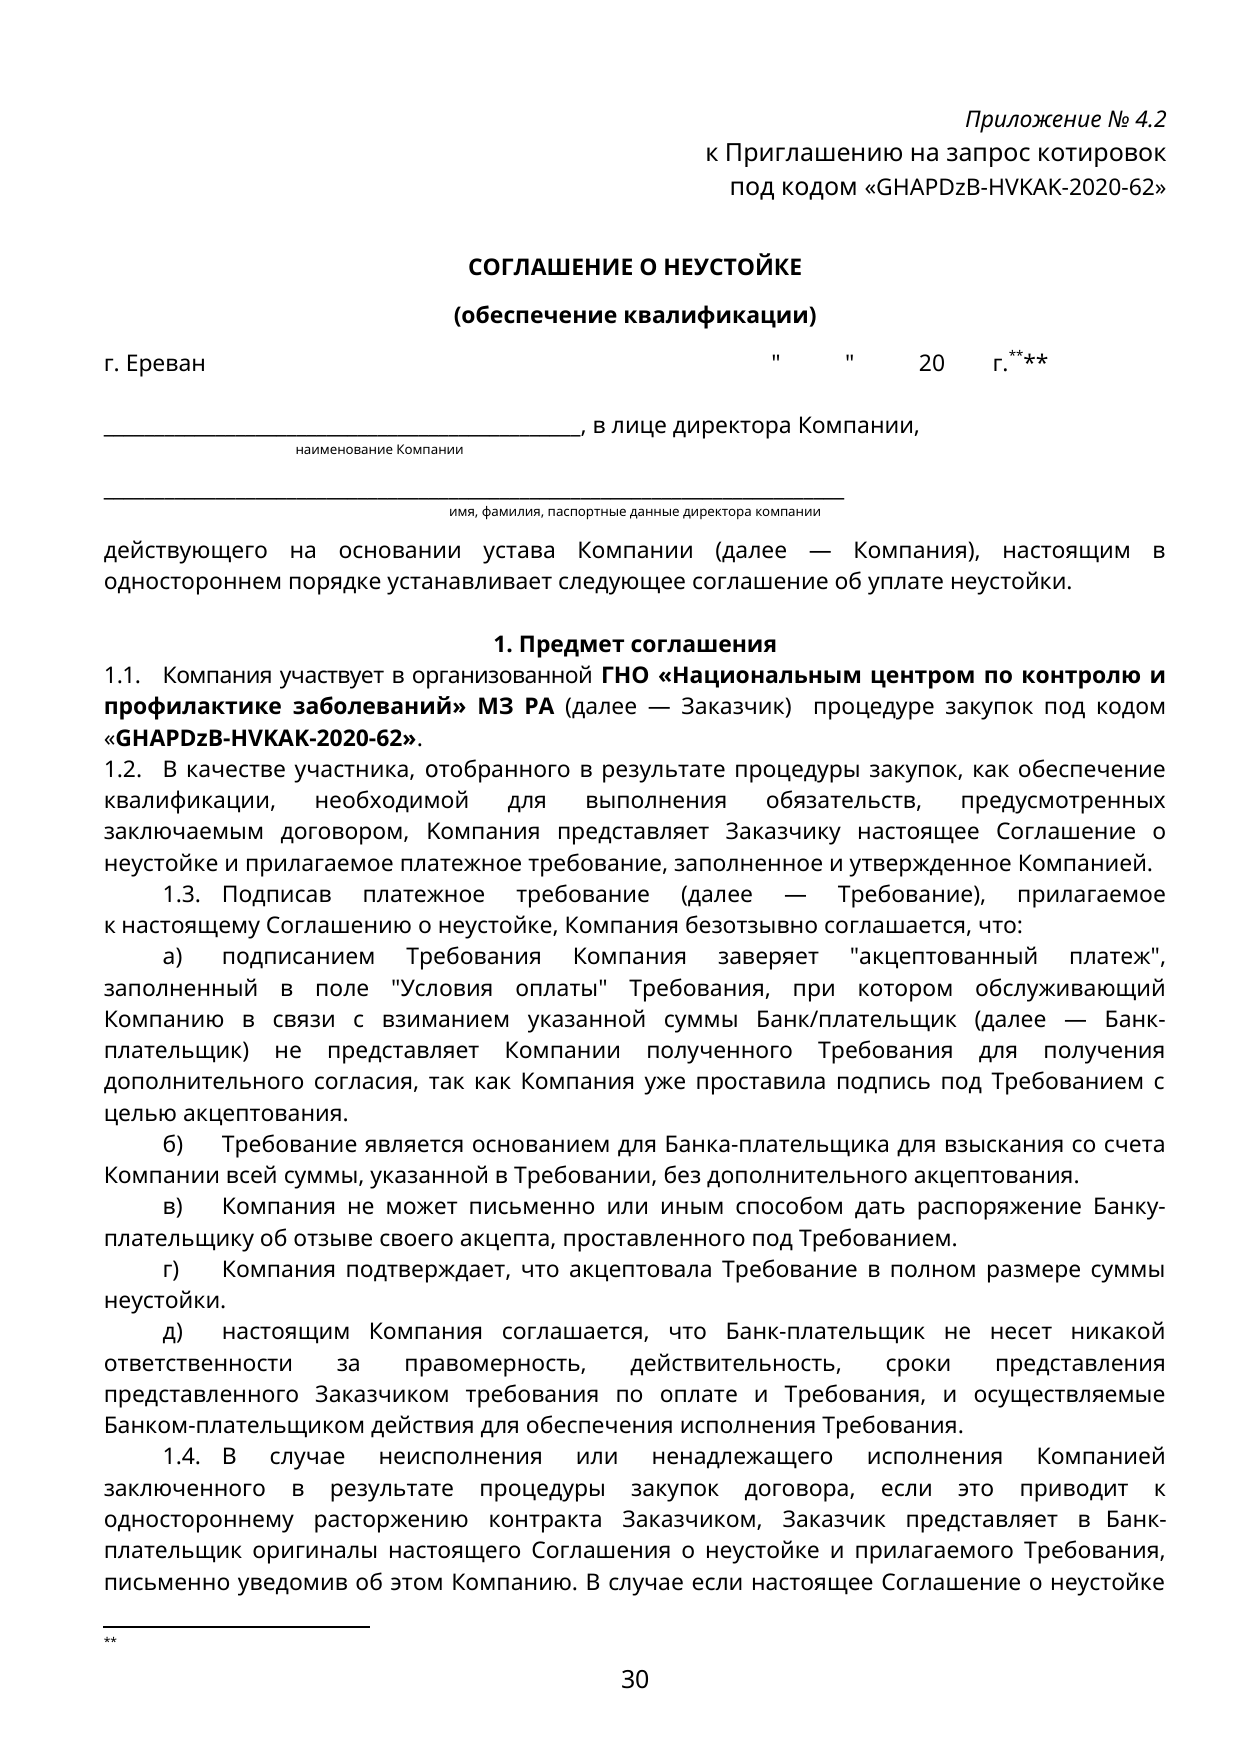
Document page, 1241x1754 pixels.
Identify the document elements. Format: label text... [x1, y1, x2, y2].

text б) Требование является основанием для Банка-плательщика для взыскания со счета Компании всей суммы, указанной в Требовании, без дополнительного акцептования. [103, 1128, 1167, 1190]
text Приложение № 4.2 [103, 103, 1167, 135]
text 1.1. Компания участвует в организованной ГНО «Национальным центром по контролю и профилактике заболеваний» МЗ РА (далее — Заказчик) процедуре закупок под кодом «GHAPDzB-HVKAK-2020-62». [103, 659, 1167, 753]
text а) подписанием Требования Компания заверяет "акцептованный платеж", заполненный в поле "Условия оплаты" Требования, при котором обслуживающий Компанию в связи с взиманием указанной суммы Банк/плательщик (далее — Банк-плательщик) не представляет Компании полученного Требования для получения дополнительного согласия, так как Компания уже проставила подпись под Требованием с целью акцептования. [103, 940, 1167, 1128]
text _________________________________________________________________________ [103, 472, 1167, 503]
text наименование Компании [295, 440, 1167, 472]
text 1. Предмет соглашения [103, 628, 1167, 659]
text к Приглашению на запрос котировок под кодом «GHAPDzB-HVKAK-2020-62» [103, 135, 1167, 203]
text г) Компания подтверждает, что акцептовала Требование в полном размере суммы неустойки. [103, 1253, 1167, 1315]
text 1.3. Подписав платежное требование (далее — Требование), прилагаемое к настоящему Соглашению о неустойке, Компания безотзывно соглашается, что: [103, 878, 1167, 940]
text д) настоящим Компания соглашается, что Банк-плательщик не несет никакой ответственности за правомерность, действительность, сроки представления представленного Заказчиком требования по оплате и Требования, и осуществляемые Банком-плательщиком действия для обеспечения исполнения Требования. [103, 1315, 1167, 1440]
text (обеспечение квалификации) [103, 299, 1167, 330]
table_header г. Ереван [92, 347, 591, 378]
text СОГЛАШЕНИЕ О НЕУСТОЙКЕ [103, 251, 1167, 282]
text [103, 1440, 1167, 1597]
table_header " " 20 г.** [591, 347, 1059, 378]
text в) Компания не может письменно или иным способом дать распоряжение Банку-плательщику об отзыве своего акцепта, проставленного под Требованием. [103, 1190, 1167, 1253]
text _______________________________________________, в лице директора Компании, [103, 409, 1167, 440]
text 1.2. В качестве участника, օтобранного в результате процедуры закупок, как обеспечение квалификации, необходимой для выполнения обязательств, предусмотренных заключаемым договором, Kомпания представляет Заказчику настоящее Соглашение о неустойке и прилагаемое платежное требование, заполненное и утвержденное Компанией. [103, 753, 1167, 878]
text действующего на основании устава Компании (далее — Компания), настоящим в одностороннем порядке устанавливает следующее соглашение об уплате неустойки. [103, 534, 1167, 597]
text имя, фамилия, паспортные данные директора компании [103, 503, 1167, 534]
